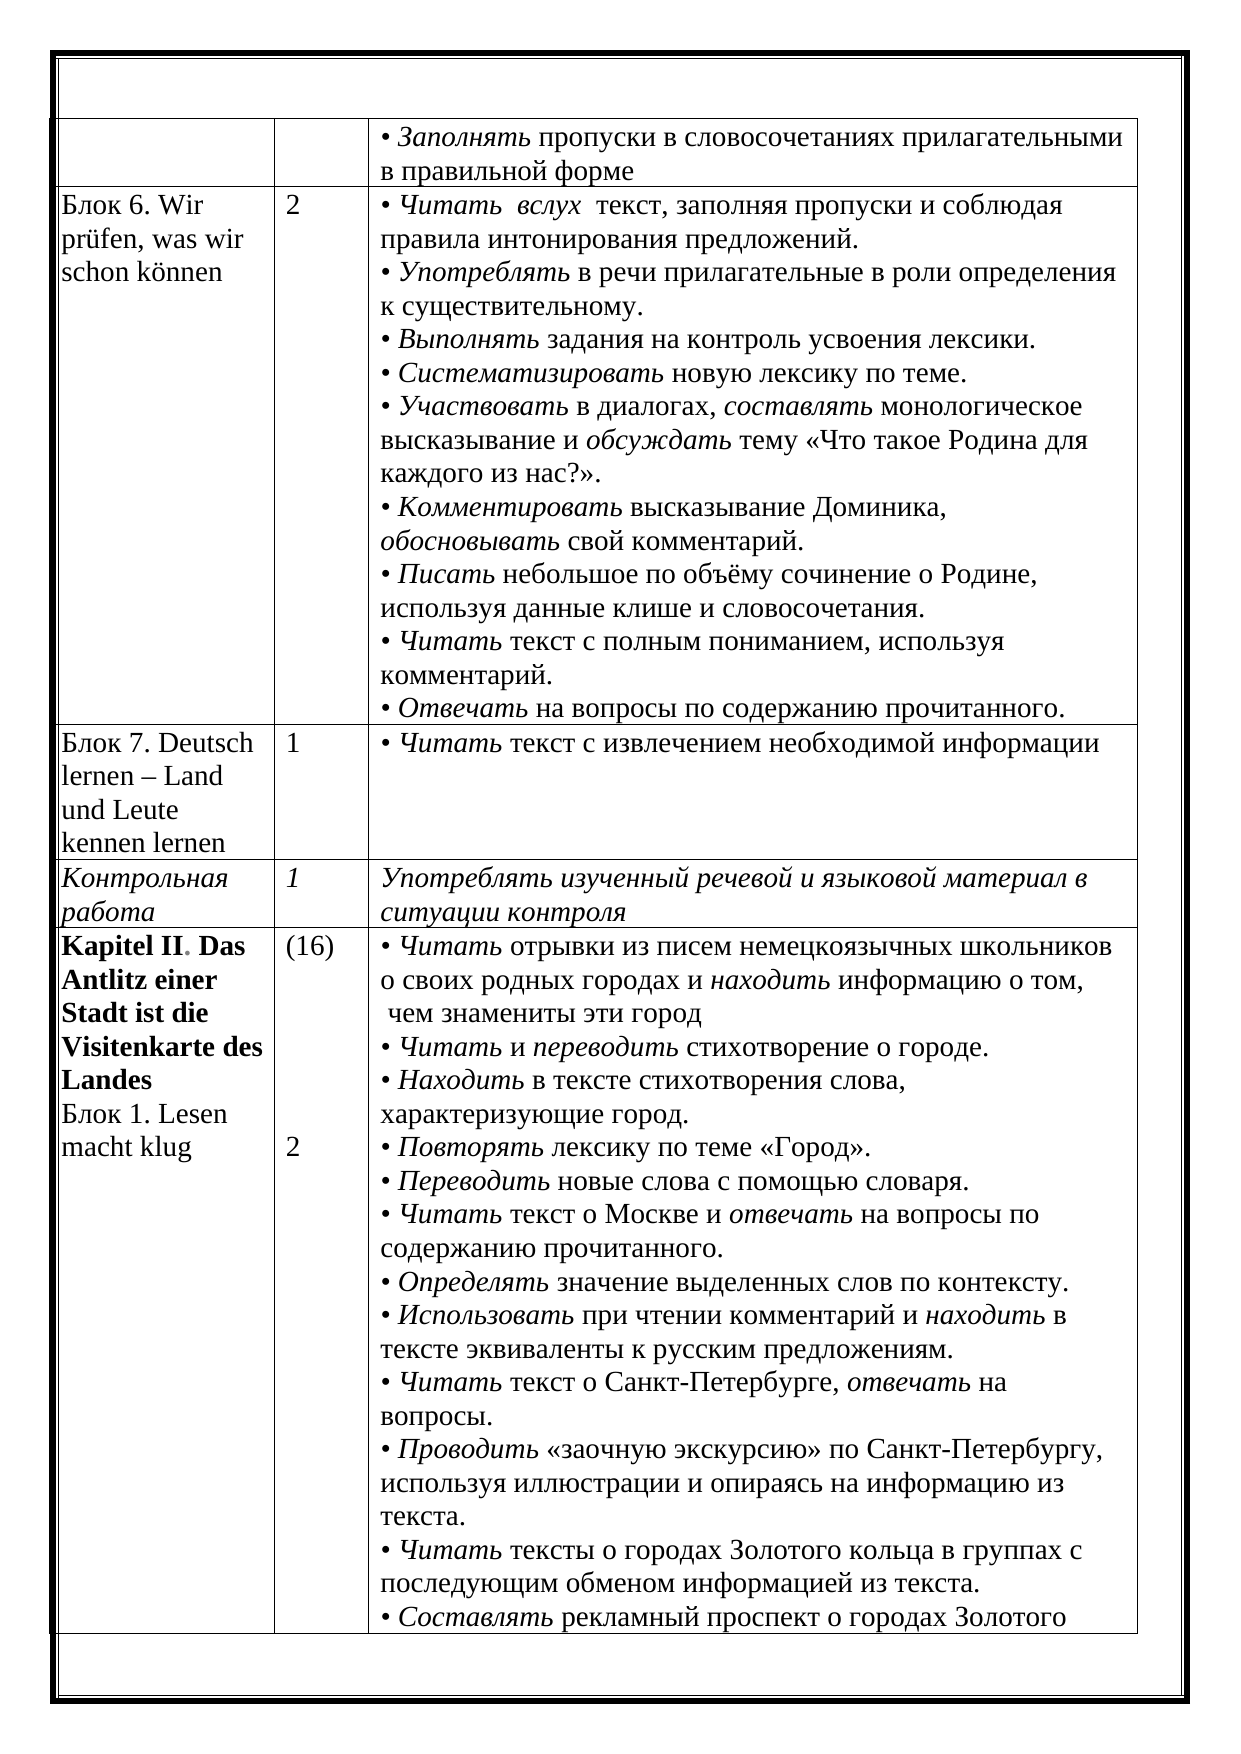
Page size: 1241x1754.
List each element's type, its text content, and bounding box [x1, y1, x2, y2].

table_cell Блок 7. Deutsch lernen – Land und Leute kennen lernen [59, 725, 274, 859]
table_cell Блок 6. Wir prüfen, was wir schon können [59, 187, 274, 724]
table_cell (16) 2 [275, 928, 368, 1633]
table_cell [369, 119, 1137, 186]
table_cell 1 [275, 725, 368, 859]
table_cell 2 [275, 187, 368, 724]
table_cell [59, 928, 274, 1633]
table_cell • Читать вслух текст, заполняя пропуски и соблюдая правила интонирования предложений. • Употреблять в речи прилагательные в роли определения к существительному. • Выполнять задания на контроль усвоения лексики. • Систематизировать новую лексику по теме. • Участвовать в диалогах, составлять монологическое высказывание и обсуждать тему «Что такое Родина для каждого из нас?». • Комментировать высказывание Доминика, обосновывать свой комментарий. • Писать небольшое по объёму сочинение о Родине, используя данные клише и словосочетания. • Читать текст с полным пониманием, используя комментарий. • Отвечать на вопросы по содержанию прочитанного. [369, 187, 1137, 724]
table_cell 1 [275, 860, 368, 927]
table_cell Употреблять изученный речевой и языковой материал в ситуации контроля [369, 860, 1137, 927]
table_cell 3 [275, 119, 368, 186]
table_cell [59, 119, 274, 186]
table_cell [369, 928, 1137, 1633]
table_cell • Читать текст с извлечением необходимой информации [369, 725, 1137, 859]
table_cell Контрольная работа [59, 860, 274, 927]
